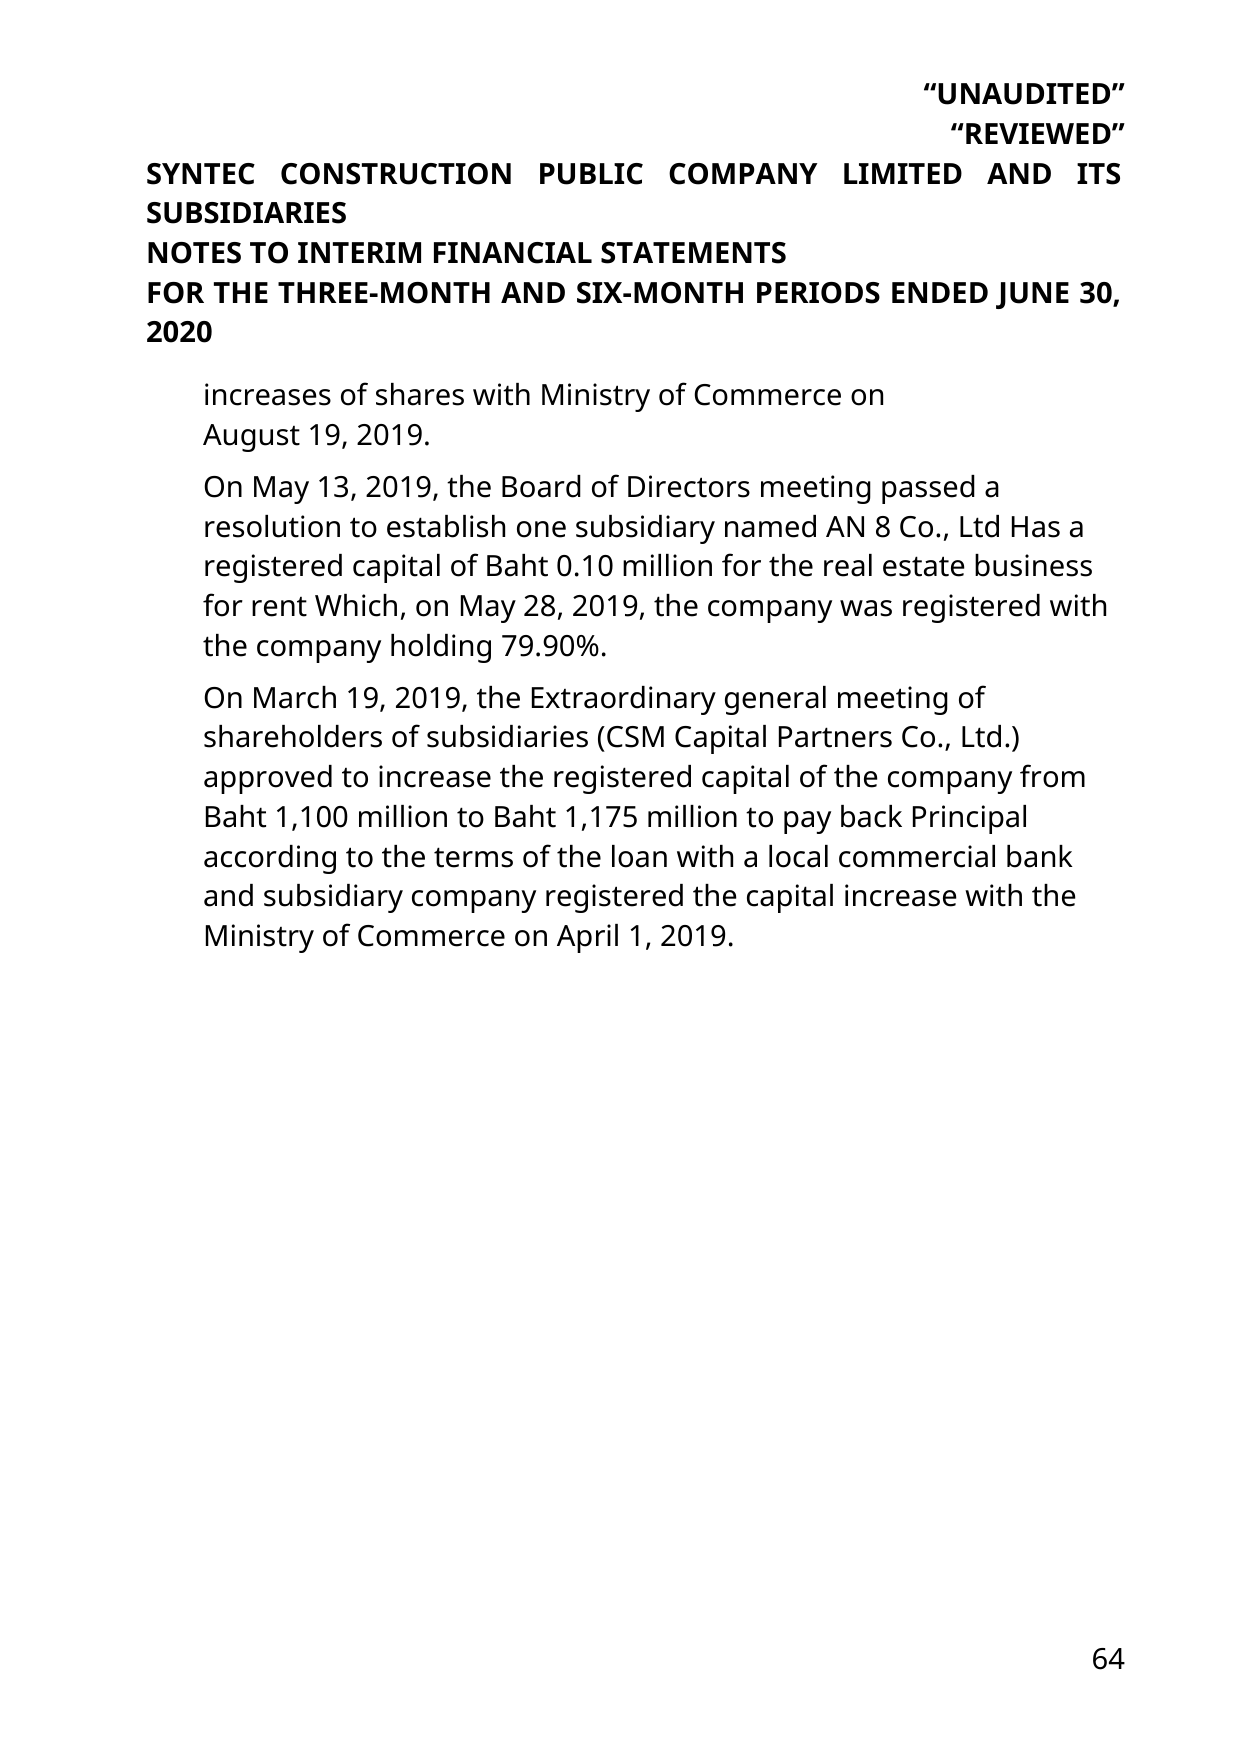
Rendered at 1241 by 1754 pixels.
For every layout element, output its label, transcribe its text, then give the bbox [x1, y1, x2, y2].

text On May 13, 2019, the Board of Directors meeting passed a resolution to establish one subsidiary named AN 8 Co., Ltd Has a registered capital of Baht 0.10 million for the real estate business for rent Which, on May 28, 2019, the company was registered with the company holding 79.90%. [203, 466, 1125, 664]
list On March 19, 2019, the Extraordinary general meeting of shareholders of subsidiaries (CSM Capital Partners Co., Ltd.) approved to increase the registered capital of the company from Baht 1,100 million to Baht 1,175 million to pay back Principal according to the terms of the loan with a local commercial bank and subsidiary company registered the capital increase with the Ministry of Commerce on April 1, 2019. [203, 677, 1125, 955]
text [203, 374, 1125, 454]
